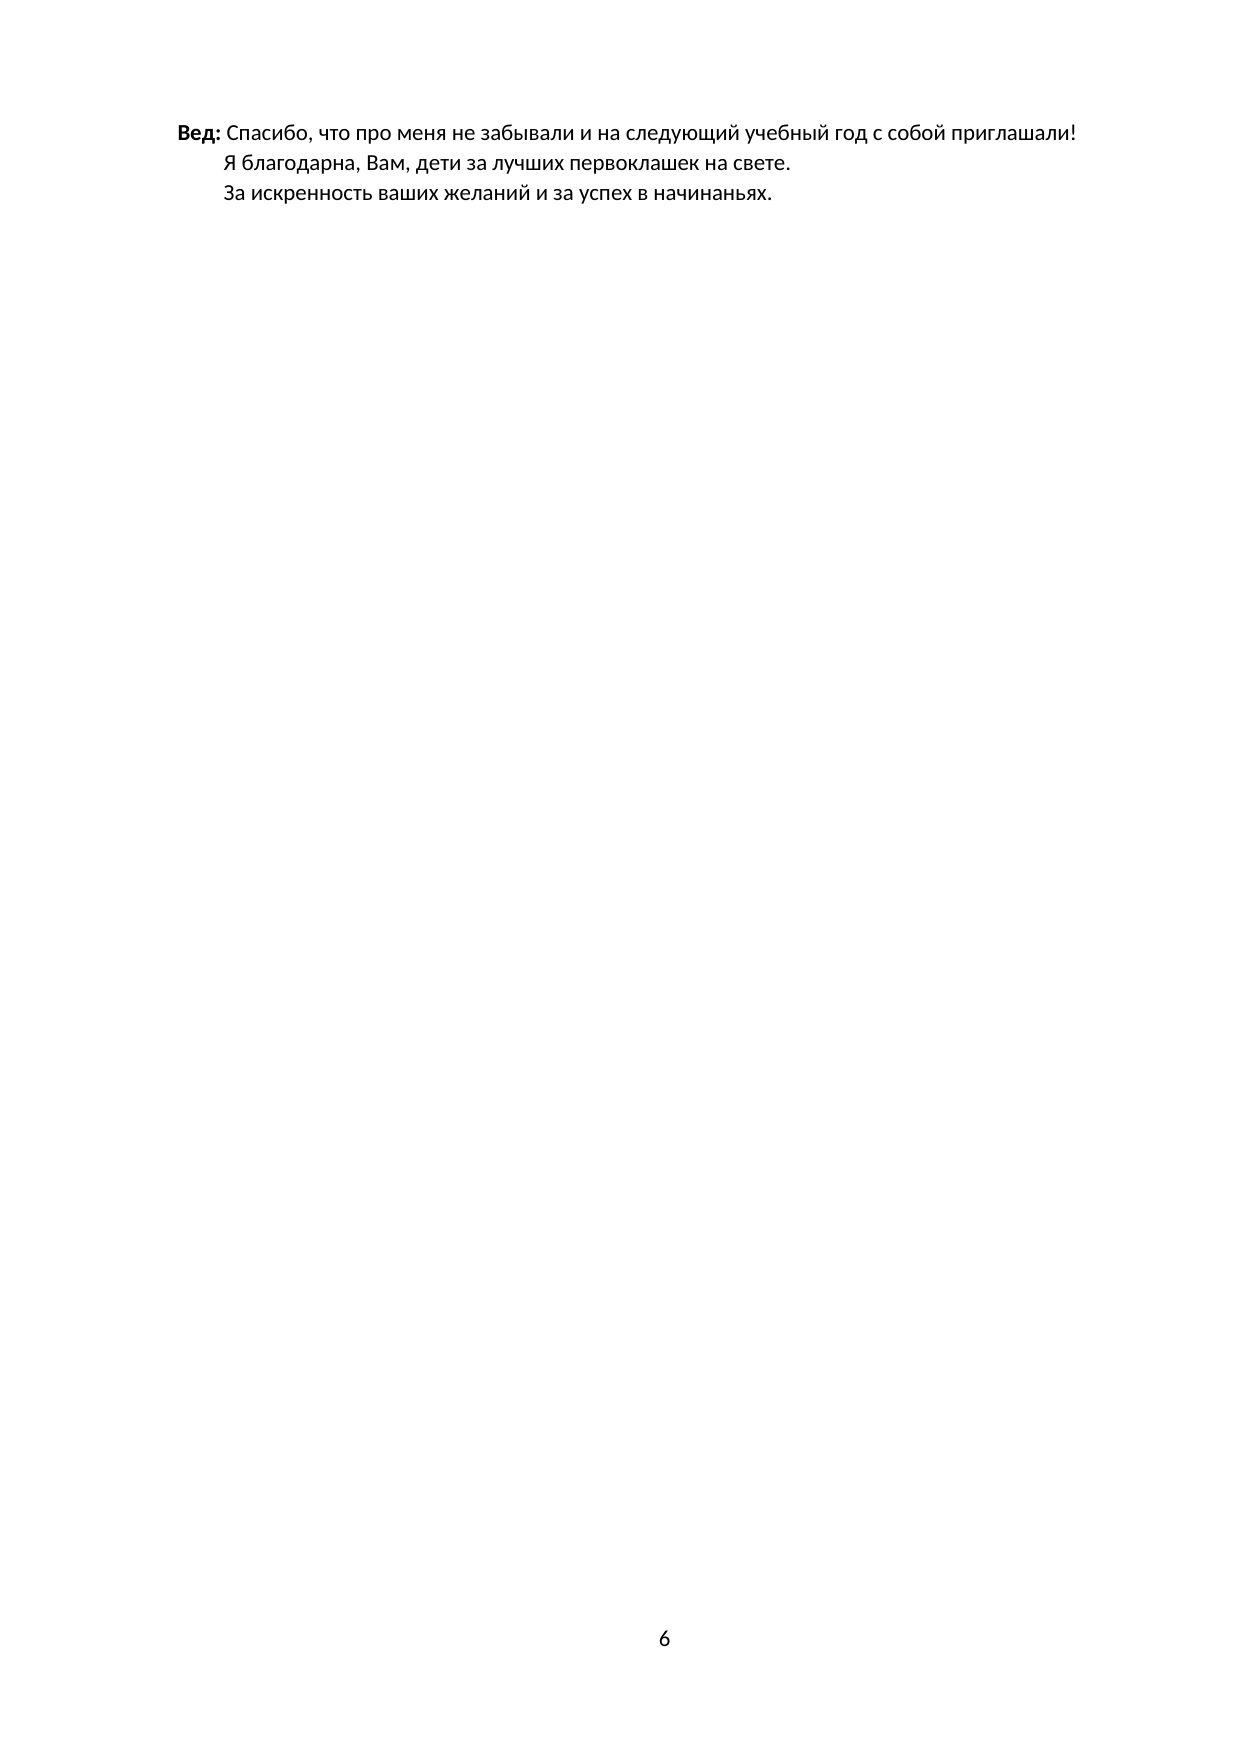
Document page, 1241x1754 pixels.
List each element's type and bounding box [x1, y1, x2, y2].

text [177, 118, 1152, 237]
